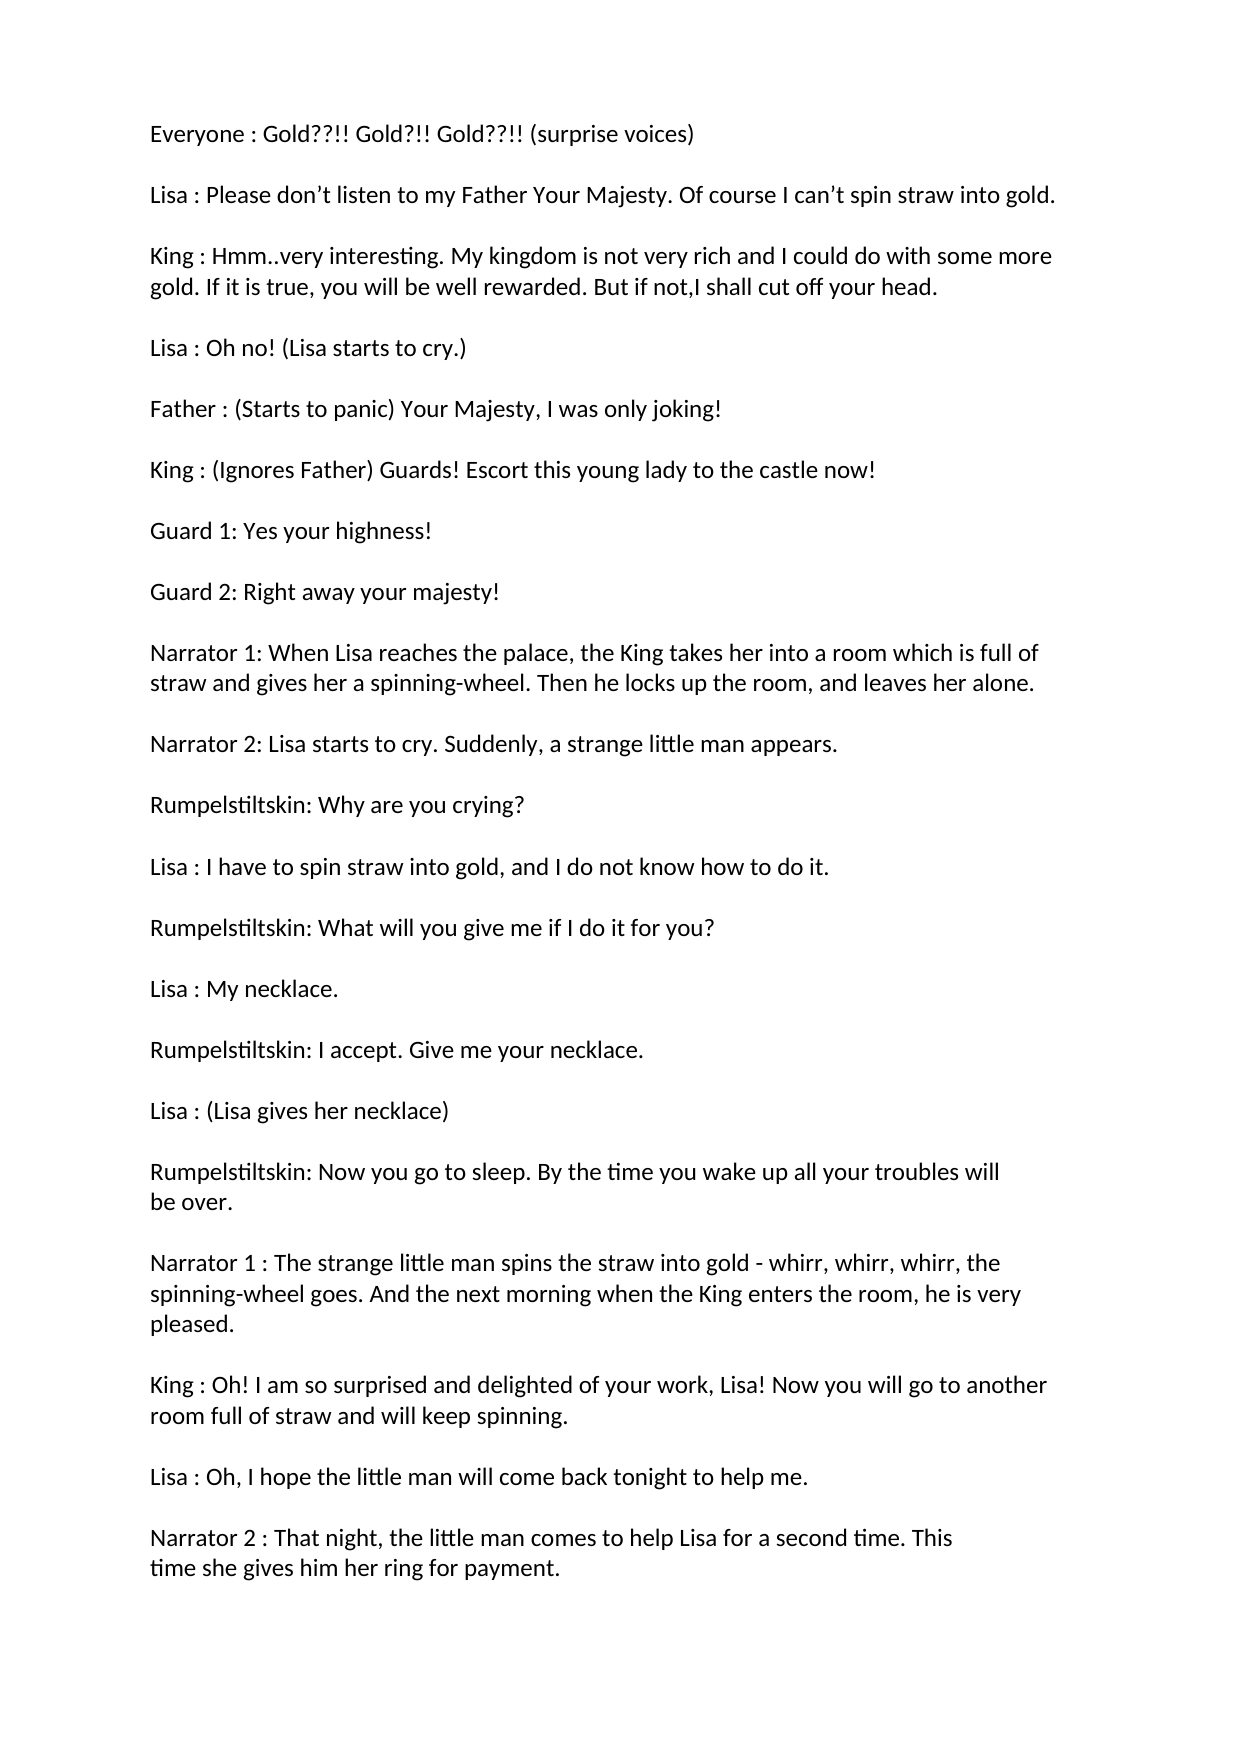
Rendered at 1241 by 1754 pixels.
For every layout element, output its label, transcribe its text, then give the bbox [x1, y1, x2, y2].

text King : Hmm..very interesting. My kingdom is not very rich and I could do with some more gold. If it is true, you will be well rewarded. But if not,I shall cut off your head. [150, 240, 1090, 301]
text Lisa : My necklace. [150, 973, 1090, 1003]
text Lisa : Oh no! (Lisa starts to cry.) [150, 332, 1090, 362]
text Lisa : Please don’t listen to my Father Your Majesty. Of course I can’t spin straw into gold. [150, 179, 1090, 210]
text Guard 2: Right away your majesty! [150, 576, 1090, 606]
text Guard 1: Yes your highness! [150, 515, 1090, 545]
text Lisa : I have to spin straw into gold, and I do not know how to do it. [150, 851, 1090, 881]
text Narrator 1: When Lisa reaches the palace, the King takes her into a room which is full of straw and gives her a spinning-wheel. Then he locks up the room, and leaves her alone. [150, 637, 1090, 698]
text Lisa : (Lisa gives her necklace) [150, 1095, 1090, 1125]
text be over. [150, 1186, 1090, 1217]
text Rumpelstiltskin: What will you give me if I do it for you? [150, 912, 1090, 942]
text King : Oh! I am so surprised and delighted of your work, Lisa! Now you will go to another room full of straw and will keep spinning. [150, 1369, 1090, 1431]
text Rumpelstiltskin: I accept. Give me your necklace. [150, 1034, 1090, 1064]
text Narrator 1 : The strange little man spins the straw into gold - whirr, whirr, whirr, the spinning-wheel goes. And the next morning when the King enters the room, he is very pleased. [150, 1247, 1090, 1339]
text Everyone : Gold??!! Gold?!! Gold??!! (surprise voices) [150, 118, 1090, 149]
text Narrator 2: Lisa starts to cry. Suddenly, a strange little man appears. [150, 728, 1090, 759]
text time she gives him her ring for payment. [150, 1553, 1090, 1583]
text Narrator 2 : That night, the little man comes to help Lisa for a second time. This [150, 1522, 1090, 1553]
text Father : (Starts to panic) Your Majesty, I was only joking! [150, 393, 1090, 423]
text Lisa : Oh, I hope the little man will come back tonight to help me. [150, 1461, 1090, 1492]
text Rumpelstiltskin: Why are you crying? [150, 789, 1090, 820]
text Rumpelstiltskin: Now you go to sleep. By the time you wake up all your troubles will [150, 1156, 1090, 1186]
text King : (Ignores Father) Guards! Escort this young lady to the castle now! [150, 454, 1090, 484]
